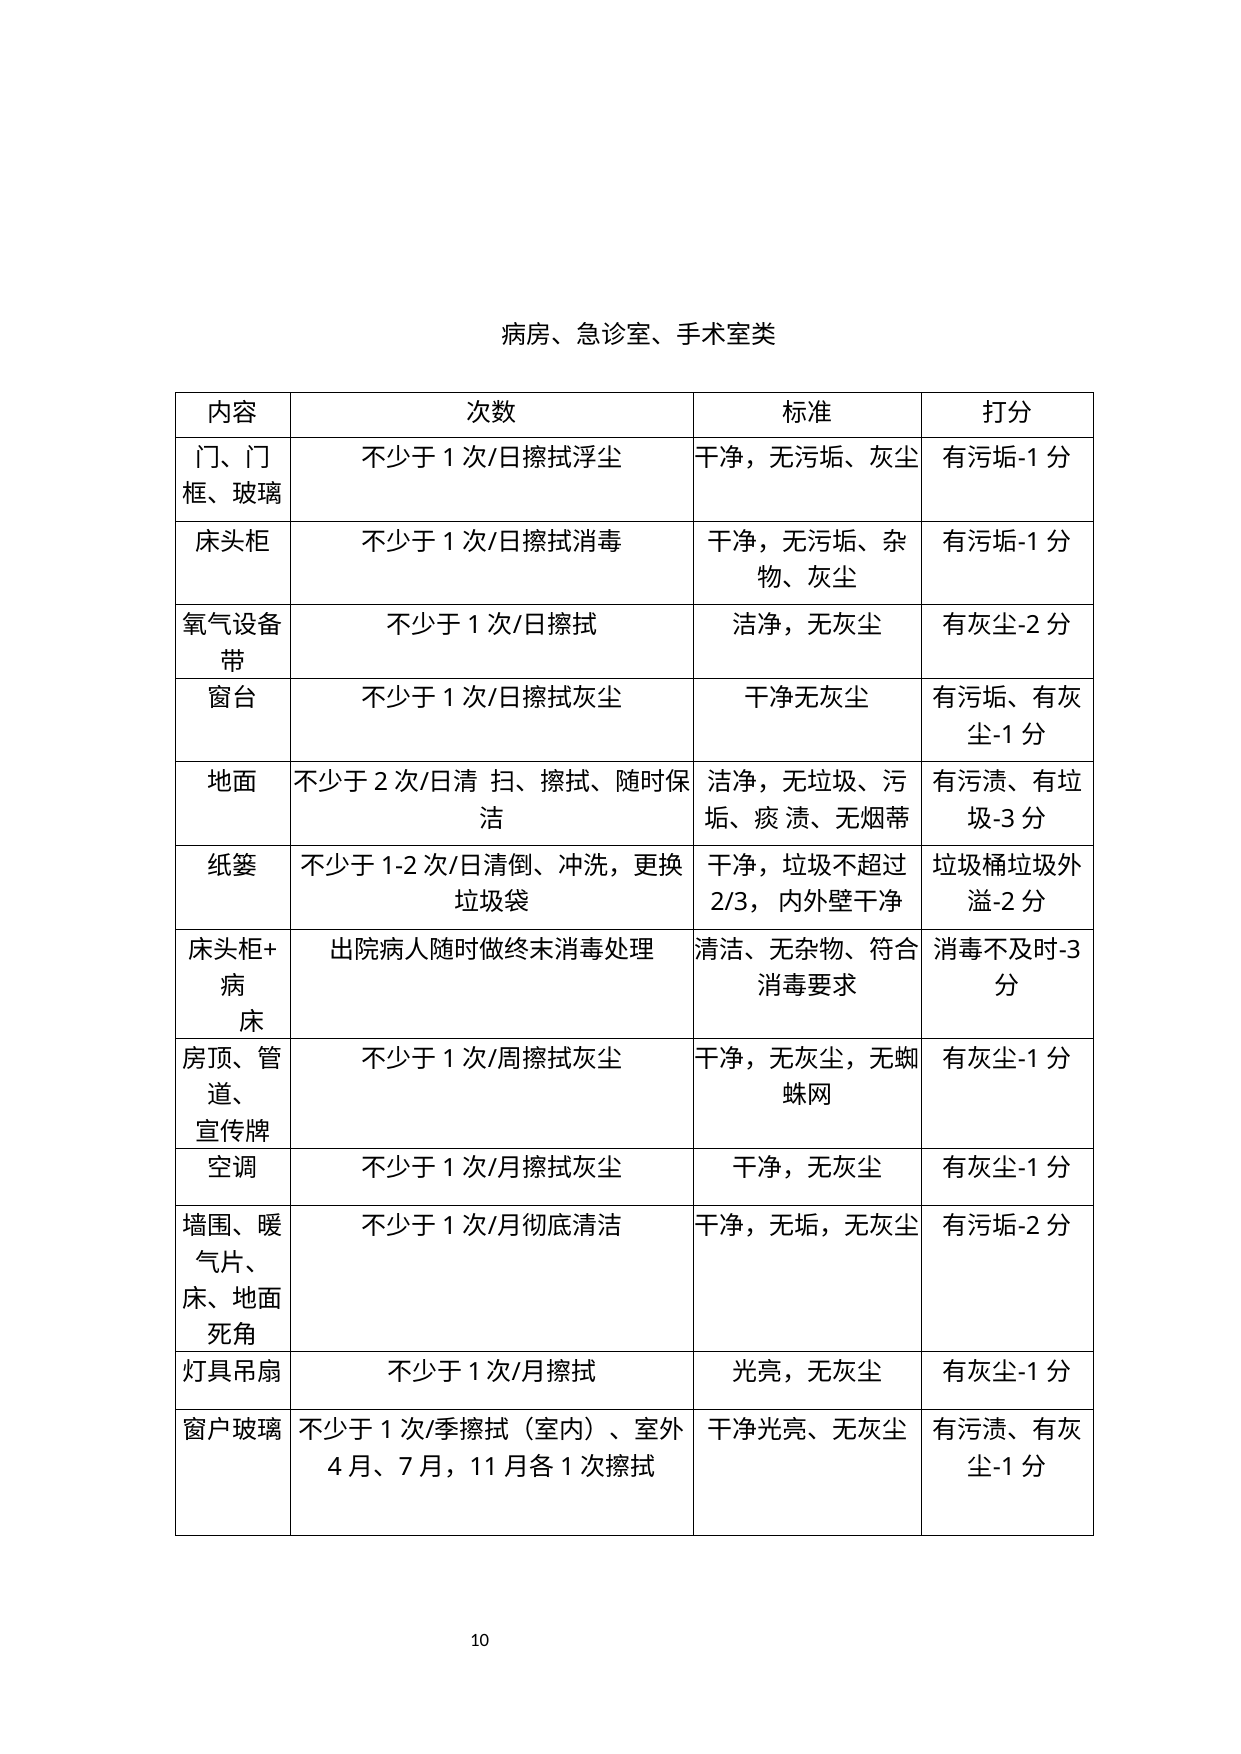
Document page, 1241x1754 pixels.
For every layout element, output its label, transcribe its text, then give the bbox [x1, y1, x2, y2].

table_cell 窗台 [176, 679, 290, 761]
table_cell 有污垢-1 分 [922, 522, 1093, 604]
table_cell 干净，无污垢、杂物、灰尘 [694, 522, 921, 604]
table_cell 有污渍、有灰 尘-1 分 [922, 1410, 1093, 1535]
text 病房、急诊室、手术室类 [148, 300, 1093, 365]
table_cell 床头柜+病 床 [176, 930, 290, 1038]
table_cell 干净，无灰尘 [694, 1149, 921, 1205]
table_header 标准 [694, 393, 921, 437]
table_cell 氧气设备带 [176, 605, 290, 677]
table_cell 纸篓 [176, 846, 290, 929]
table_cell 墙围、暖气片、床、地面死角 [176, 1206, 290, 1351]
table_cell 干净光亮、无灰尘 [694, 1410, 921, 1535]
table_cell 不少于 2 次/日清 扫、擦拭、随时保洁 [291, 762, 693, 845]
table_cell 有污垢、有灰 尘-1 分 [922, 679, 1093, 761]
table_cell 窗户玻璃 [176, 1410, 290, 1535]
table_cell 有灰尘-1 分 [922, 1149, 1093, 1205]
table_header 打分 [922, 393, 1093, 437]
table_cell 不少于 1 次/季擦拭（室内）、室外 4 月、7 月，11 月各 1 次擦拭 [291, 1410, 693, 1535]
table_cell 清洁、无杂物、符合消毒要求 [694, 930, 921, 1038]
table_cell 不少于 1 次/月擦拭灰尘 [291, 1149, 693, 1205]
table_cell 有灰尘-1 分 [922, 1039, 1093, 1147]
table_cell 房顶、管道、 宣传牌 [176, 1039, 290, 1147]
table_cell 不少于 1 次/日擦拭灰尘 [291, 679, 693, 761]
table_cell 不少于 1 次/周擦拭灰尘 [291, 1039, 693, 1147]
table_cell 有污垢-2 分 [922, 1206, 1093, 1351]
table_cell 干净，垃圾不超过 2/3， 内外壁干净 [694, 846, 921, 929]
table_cell 不少于 1 次/月彻底清洁 [291, 1206, 693, 1351]
table_cell 光亮，无灰尘 [694, 1352, 921, 1409]
table_cell 出院病人随时做终末消毒处理 [291, 930, 693, 1038]
table_cell 不少于 1-2 次/日清倒、冲洗，更换垃圾袋 [291, 846, 693, 929]
table_cell 有污渍、有垃 圾-3 分 [922, 762, 1093, 845]
table_cell 空调 [176, 1149, 290, 1205]
table_cell 消毒不及时-3 分 [922, 930, 1093, 1038]
table_header 次数 [291, 393, 693, 437]
table_cell 洁净，无灰尘 [694, 605, 921, 677]
table_cell 有污垢-1 分 [922, 438, 1093, 521]
table_cell 干净，无污垢、灰尘 [694, 438, 921, 521]
table_cell 干净无灰尘 [694, 679, 921, 761]
table_cell 有灰尘-2 分 [922, 605, 1093, 677]
table_cell 灯具吊扇 [176, 1352, 290, 1409]
table_cell 门、门框、玻璃 [176, 438, 290, 521]
table_cell 不少于 1 次/日擦拭消毒 [291, 522, 693, 604]
table_header 内容 [176, 393, 290, 437]
table_cell 干净，无垢，无灰尘 [694, 1206, 921, 1351]
table_cell 洁净，无垃圾、污垢、痰 渍、无烟蒂 [694, 762, 921, 845]
table_cell 床头柜 [176, 522, 290, 604]
table_cell 不少于 1 次/日擦拭浮尘 [291, 438, 693, 521]
table_cell 不少于1次/月擦拭 [291, 1352, 693, 1409]
table_cell 垃圾桶垃圾外溢-2 分 [922, 846, 1093, 929]
table_cell 干净，无灰尘，无蜘蛛网 [694, 1039, 921, 1147]
table_cell 不少于 1 次/日擦拭 [291, 605, 693, 677]
table_cell 地面 [176, 762, 290, 845]
table_cell 有灰尘-1 分 [922, 1352, 1093, 1409]
